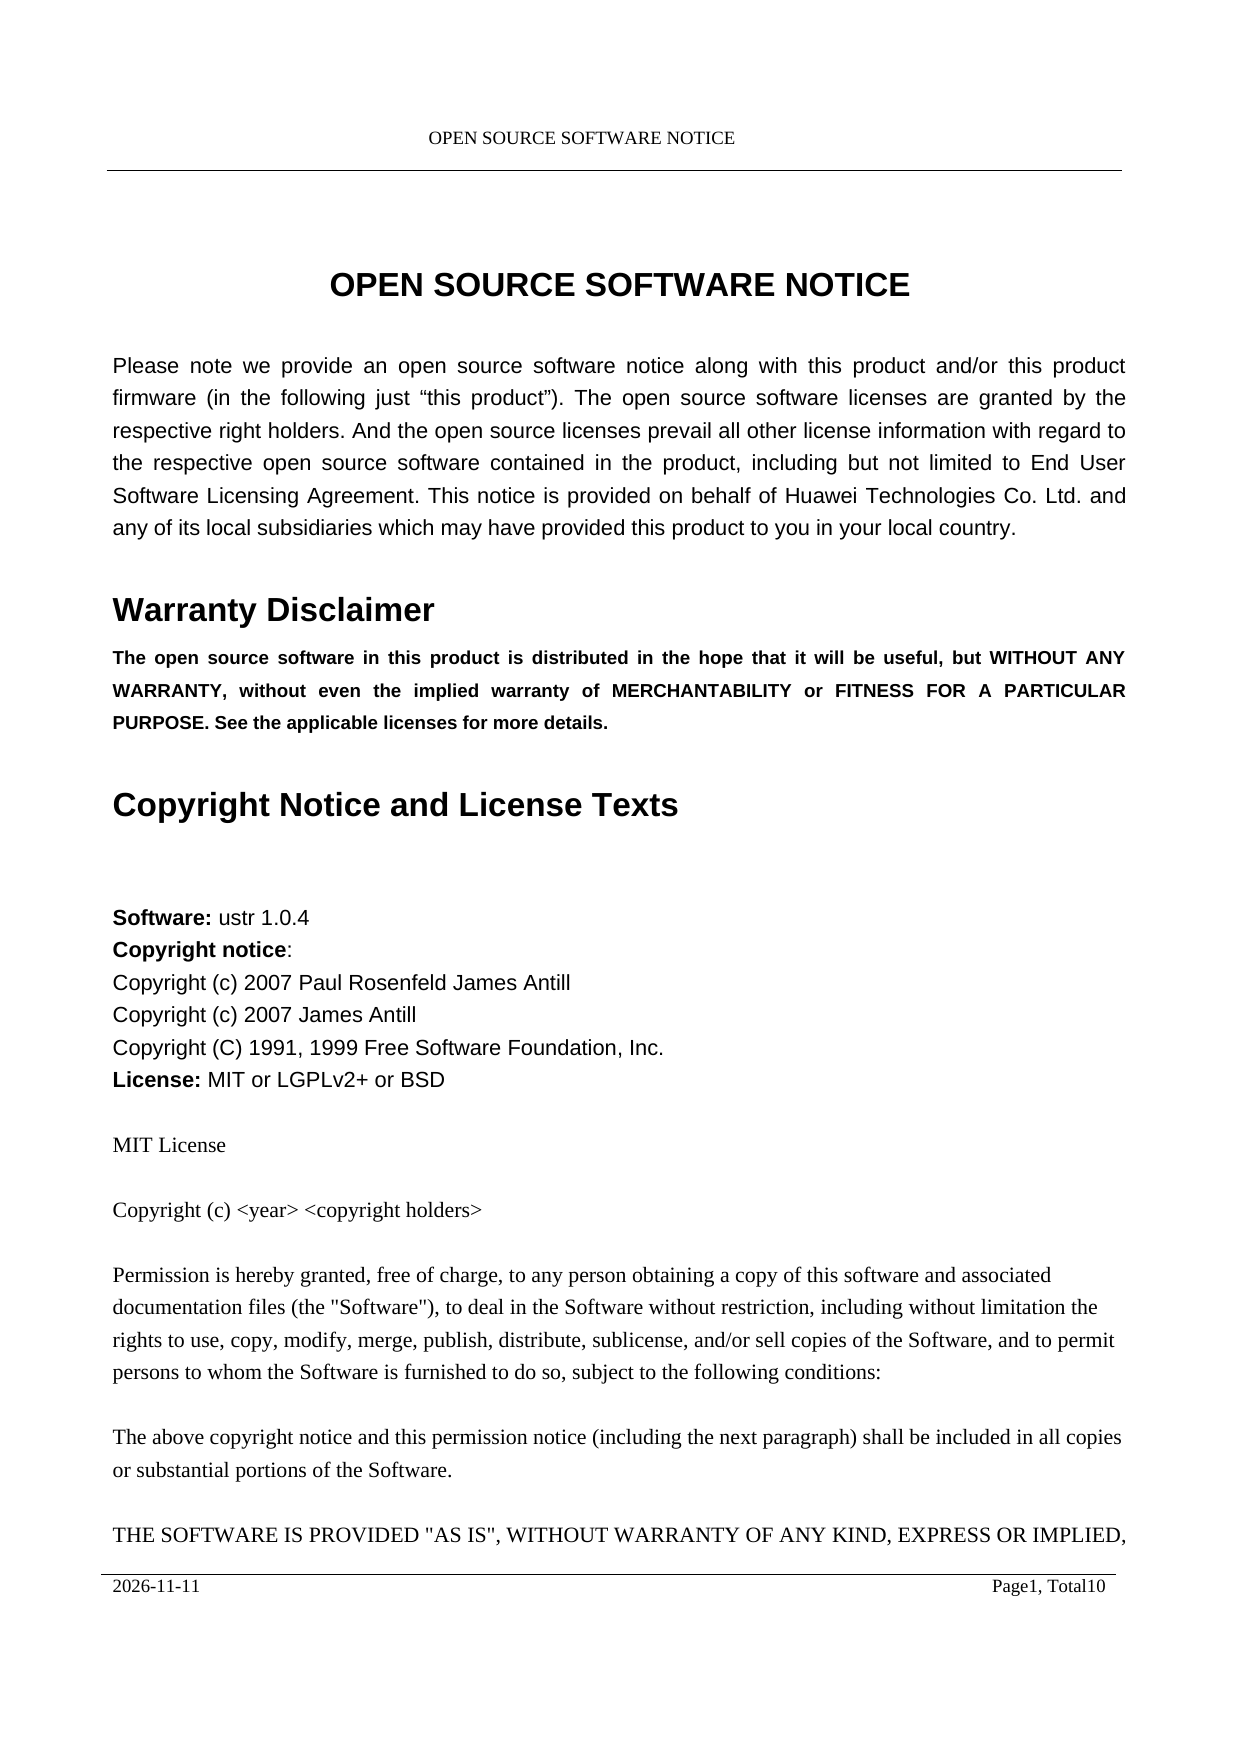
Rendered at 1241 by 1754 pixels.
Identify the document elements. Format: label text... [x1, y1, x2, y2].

text Copyright notice: [112, 933, 1128, 966]
text Warranty Disclaimer [112, 576, 1128, 641]
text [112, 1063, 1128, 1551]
text Please note we provide an open source software notice along with this product and/or this product firmware (in the following just “this product”). The open source software licenses are granted by the respective right holders. And the open source licenses prevail all other license information with regard to the respective open source software contained in the product, including but not limited to End User Software Licensing Agreement. This notice is provided on behalf of Huawei Technologies Co. Ltd. and any of its local subsidiaries which may have provided this product to you in your local country. [112, 349, 1128, 544]
text Software: ustr 1.0.4 [112, 901, 1128, 933]
text The open source software in this product is distributed in the hope that it will be useful, but WITHOUT ANY WARRANTY, without even the implied warranty of MERCHANTABILITY or FITNESS FOR A PARTICULAR PURPOSE. See the applicable licenses for more details. [112, 641, 1128, 739]
text Copyright Notice and License Texts [112, 771, 1128, 836]
text Copyright (c) 2007 James Antill [112, 998, 1128, 1031]
text OPEN SOURCE SOFTWARE NOTICE [112, 251, 1128, 316]
text Copyright (C) 1991, 1999 Free Software Foundation, Inc. [112, 1031, 1128, 1063]
text Copyright (c) 2007 Paul Rosenfeld James Antill [112, 966, 1128, 998]
